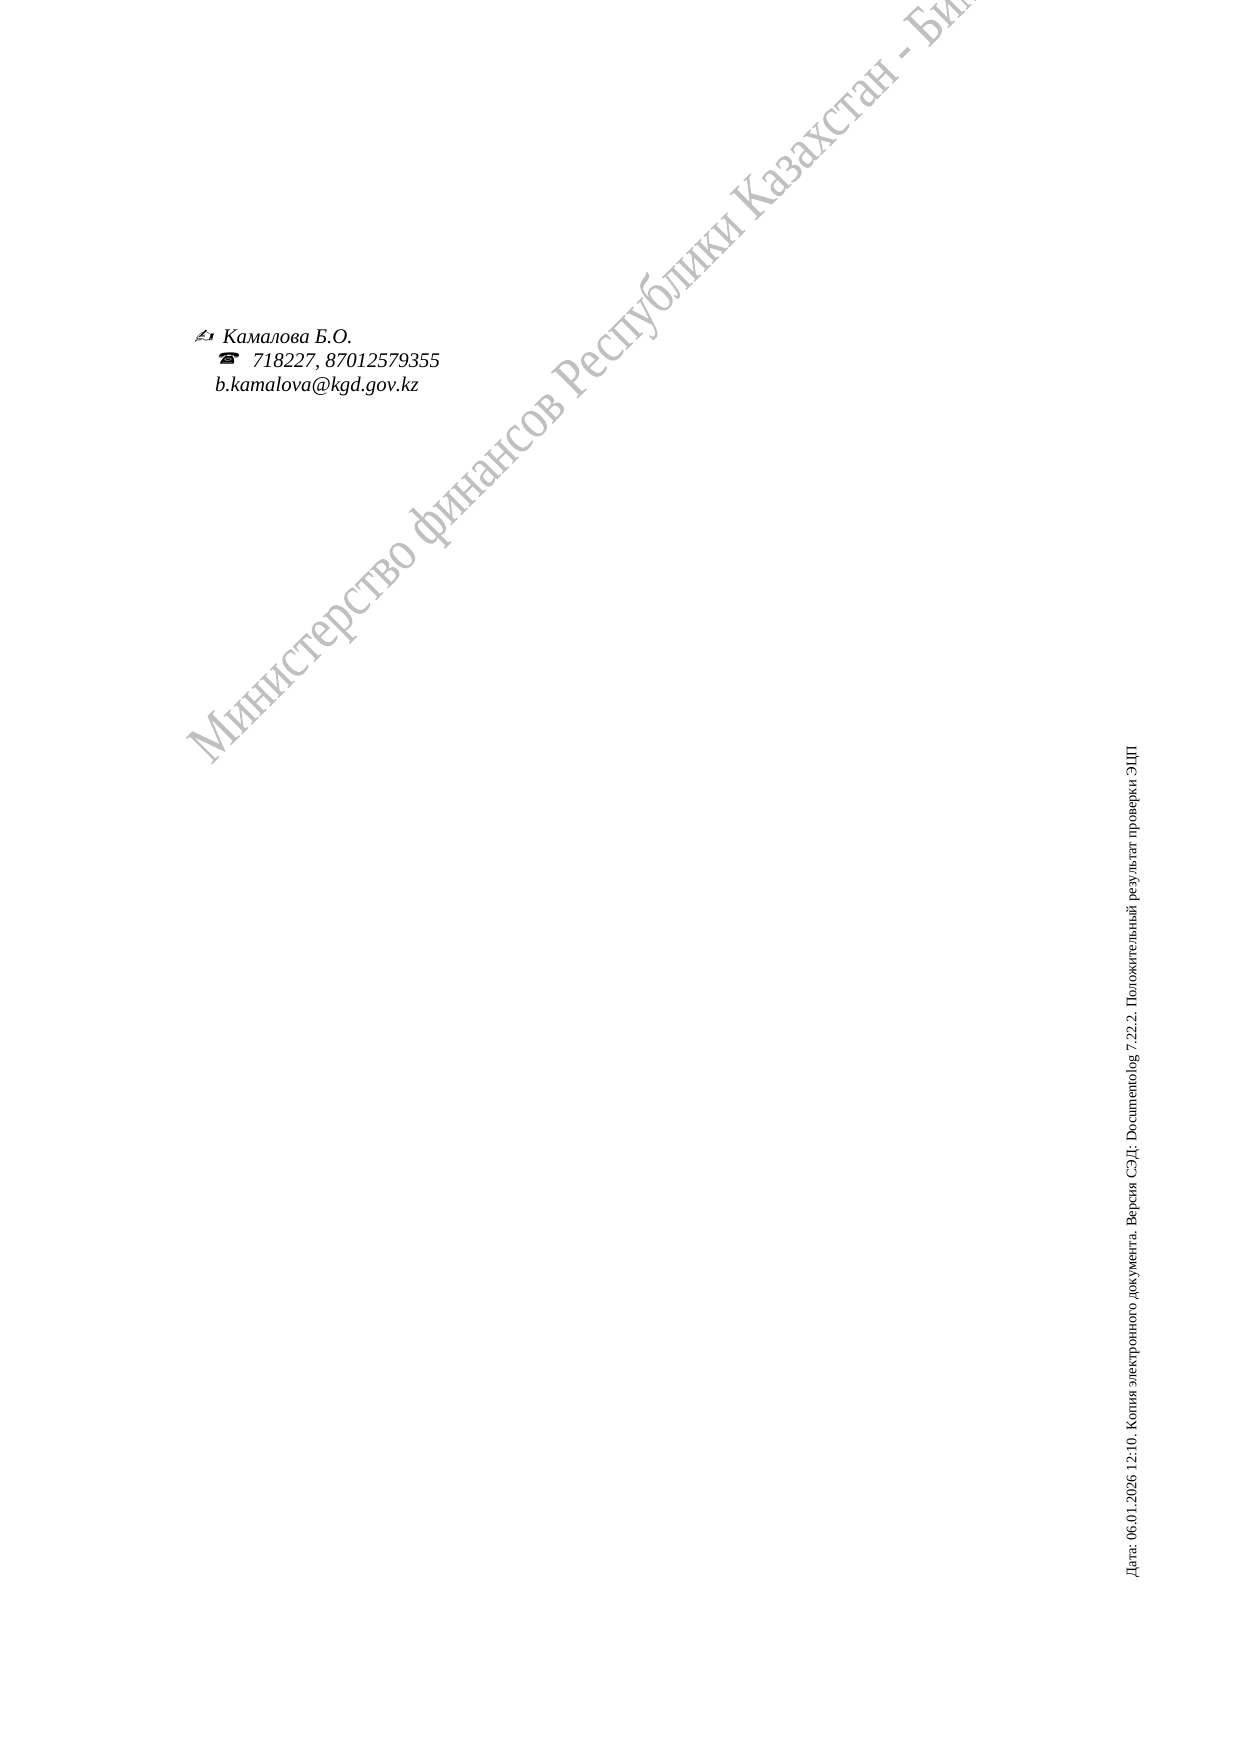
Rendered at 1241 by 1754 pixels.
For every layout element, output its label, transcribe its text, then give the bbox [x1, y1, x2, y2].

text b.kamalova@kgd.gov.kz [215, 372, 1152, 396]
text Камалова Б.О. [177, 324, 1152, 348]
list 718227, 87012579355 [215, 348, 1152, 372]
